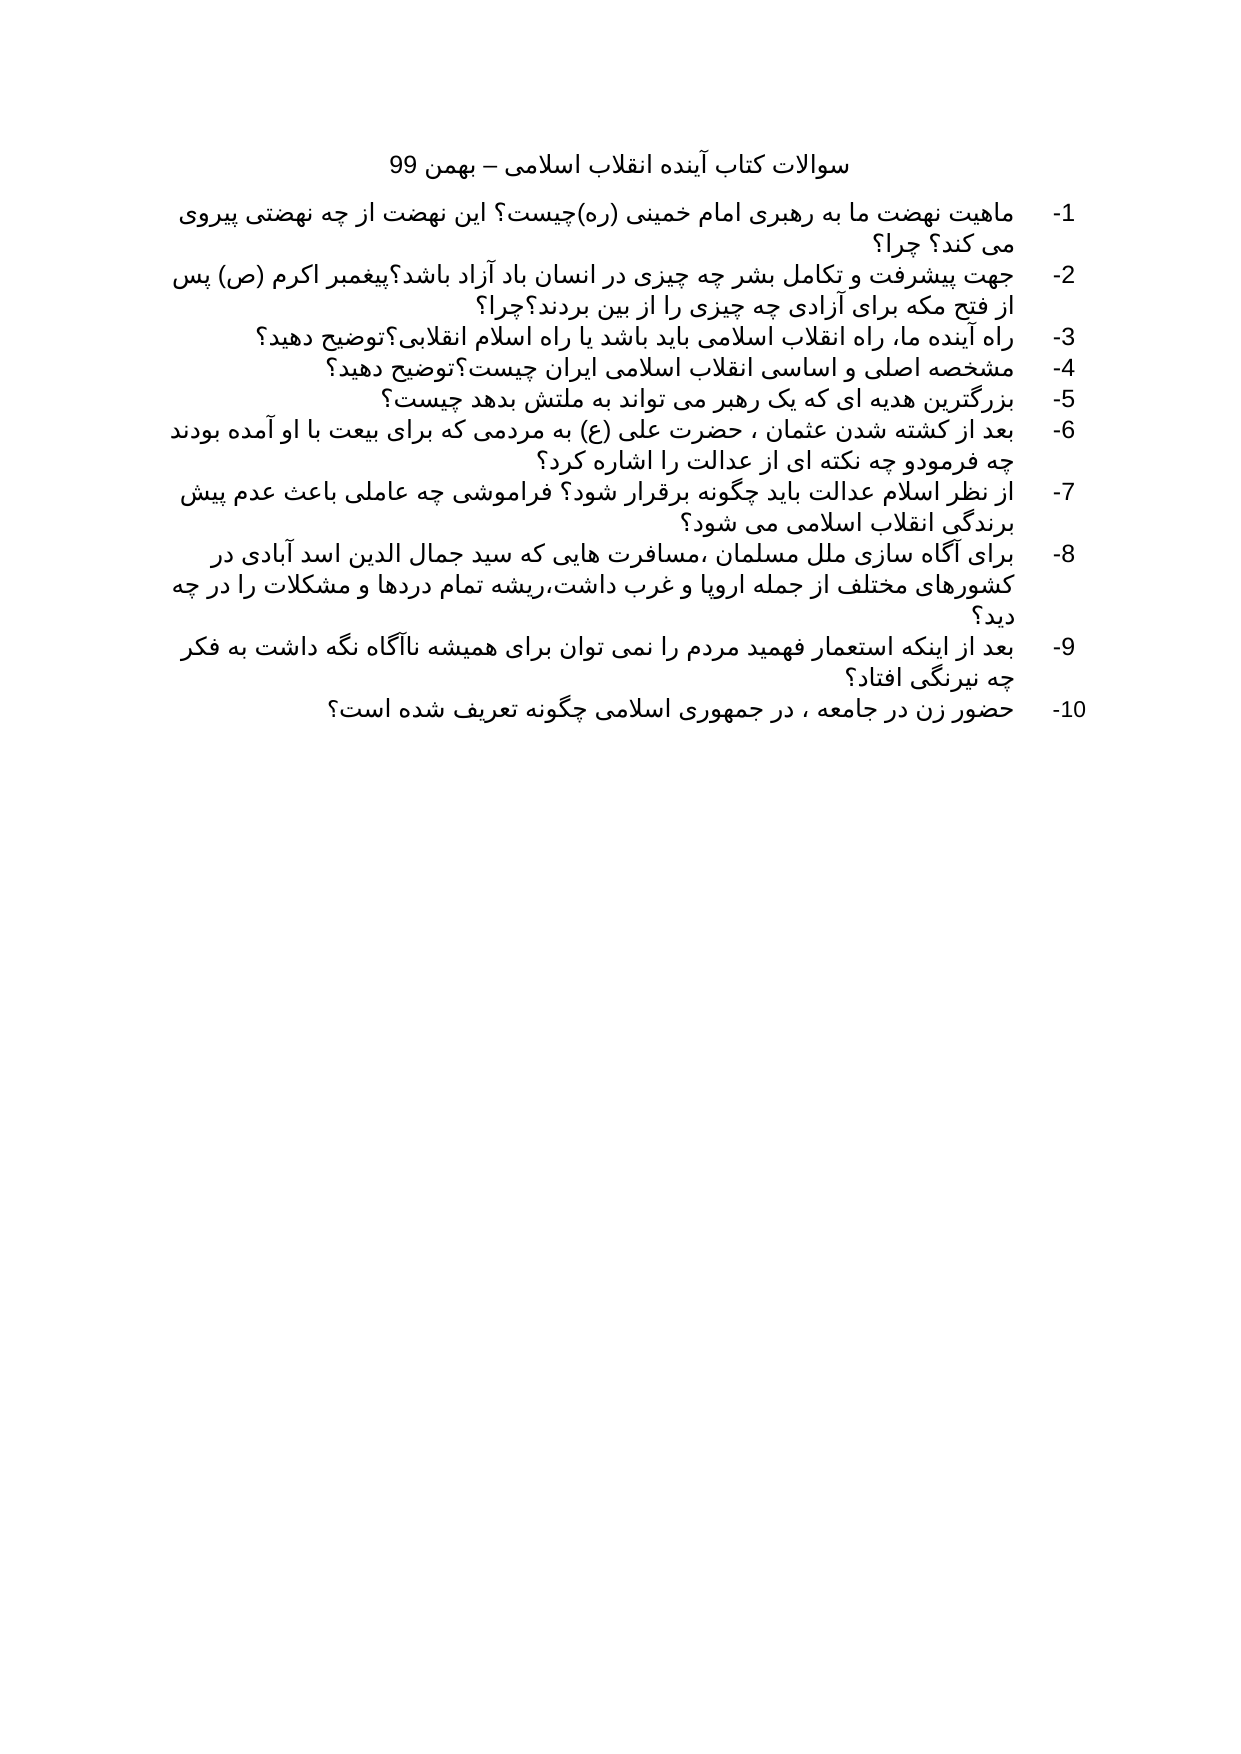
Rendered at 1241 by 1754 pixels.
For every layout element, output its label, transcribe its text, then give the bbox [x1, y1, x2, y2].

list برای آگاه سازی ملل مسلمان ،مسافرت هایی که سید جمال الدین اسد آبادی در کشورهای مختلف از جمله اروپا و غرب داشت،ریشه تمام دردها و مشکلات را در چه دید؟ [150, 539, 1053, 630]
list از نظر اسلام عدالت باید چگونه برقرار شود؟ فراموشی چه عاملی باعث عدم پیش برندگی انقلاب اسلامی می شود؟ [150, 477, 1053, 537]
text سوالات کتاب آینده انقلاب اسلامی – بهمن 99 [150, 150, 1090, 179]
list جهت پیشرفت و تکامل بشر چه چیزی در انسان باد آزاد باشد؟پیغمبر اکرم (ص) پس از فتح مکه برای آزادی چه چیزی را از بین بردند؟چرا؟ [150, 260, 1053, 319]
list ماهیت نهضت ما به رهبری امام خمینی (ره)چیست؟ این نهضت از چه نهضتی پیروی می کند؟ چرا؟ [150, 198, 1053, 257]
list مشخصه اصلی و اساسی انقلاب اسلامی ایران چیست؟توضیح دهید؟ [150, 353, 1053, 382]
list حضور زن در جامعه ، در جمهوری اسلامی چگونه تعریف شده است؟ [150, 694, 1053, 723]
list بعد از کشته شدن عثمان ، حضرت علی (ع) به مردمی که برای بیعت با او آمده بودند چه فرمودو چه نکته ای از عدالت را اشاره کرد؟ [150, 415, 1053, 475]
list بزرگترین هدیه ای که یک رهبر می تواند به ملتش بدهد چیست؟ [150, 384, 1053, 413]
list راه آینده ما، راه انقلاب اسلامی باید باشد یا راه اسلام انقلابی؟توضیح دهید؟ [150, 322, 1053, 351]
list بعد از اینکه استعمار فهمید مردم را نمی توان برای همیشه ناآگاه نگه داشت به فکر چه نیرنگی افتاد؟ [150, 632, 1053, 692]
